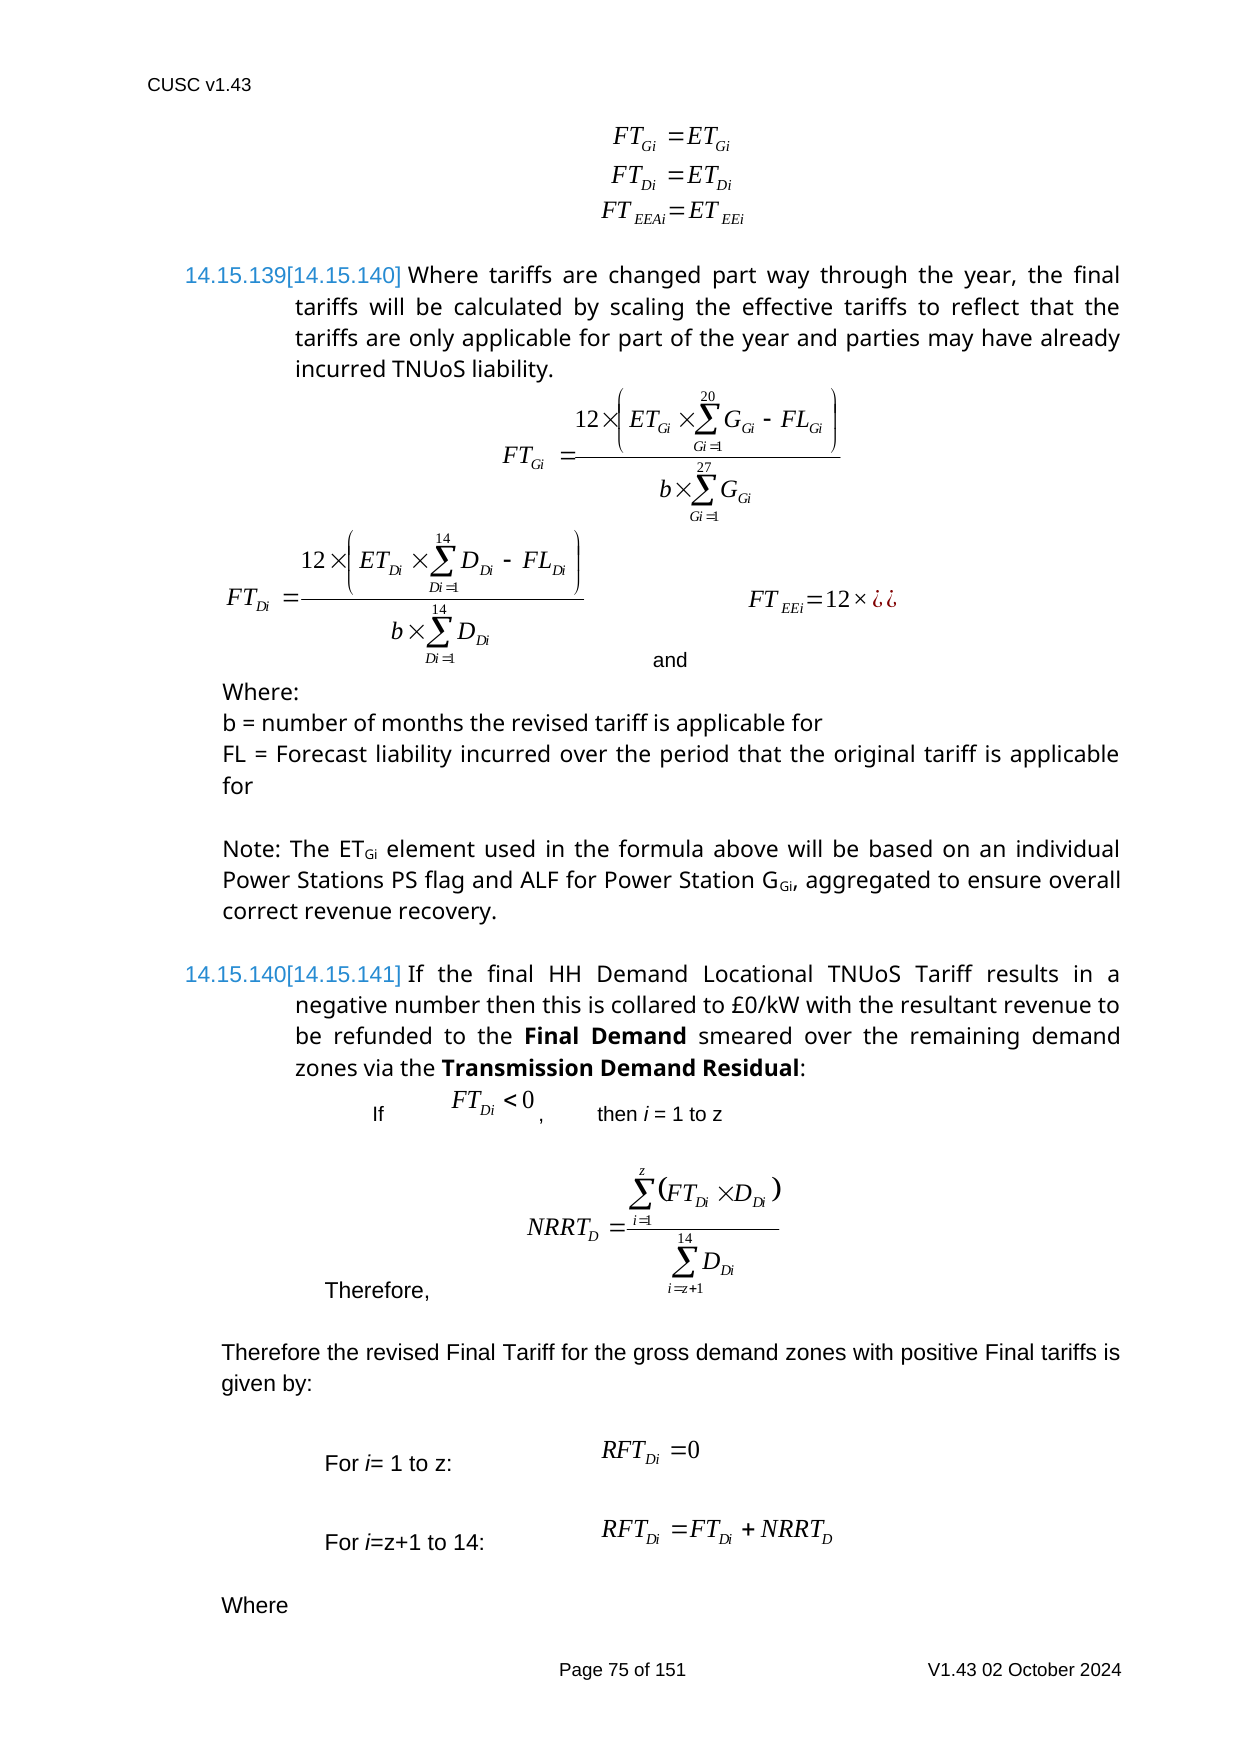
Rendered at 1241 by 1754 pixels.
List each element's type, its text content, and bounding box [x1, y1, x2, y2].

text and [147, 526, 1121, 676]
text Where [221, 1592, 1121, 1619]
text Therefore, [147, 1160, 1121, 1303]
text Therefore the revised Final Tariff for the gross demand zones with positive Final tariffs is given by: [147, 1339, 1121, 1397]
text For i=z+1 to 14: [147, 1512, 1121, 1556]
list Where tariffs are changed part way through the year, the final tariffs will be calculated by scaling the effective tariffs to reflect that the tariffs are only applicable for part of the year and parties may have already incurred TNUoS liability. [184, 259, 1121, 384]
list If the final HH Demand Locational TNUoS Tariff results in a negative number then this is collared to £0/kW with the resultant revenue to be refunded to the Final Demand smeared over the remaining demand zones via the Transmission Demand Residual: [184, 958, 1121, 1083]
text b = number of months the revised tariff is applicable for [222, 707, 1121, 738]
text Where: [222, 676, 1121, 707]
text FL = Forecast liability incurred over the period that the original tariff is applicable for [222, 738, 1121, 801]
text Note: The ETGi element used in the formula above will be based on an individual Power Stations PS flag and ALF for Power Station GGi, aggregated to ensure overall correct revenue recovery. [222, 832, 1121, 926]
text If , then i = 1 to z [147, 1083, 1121, 1126]
text For i= 1 to z: [147, 1432, 1121, 1476]
